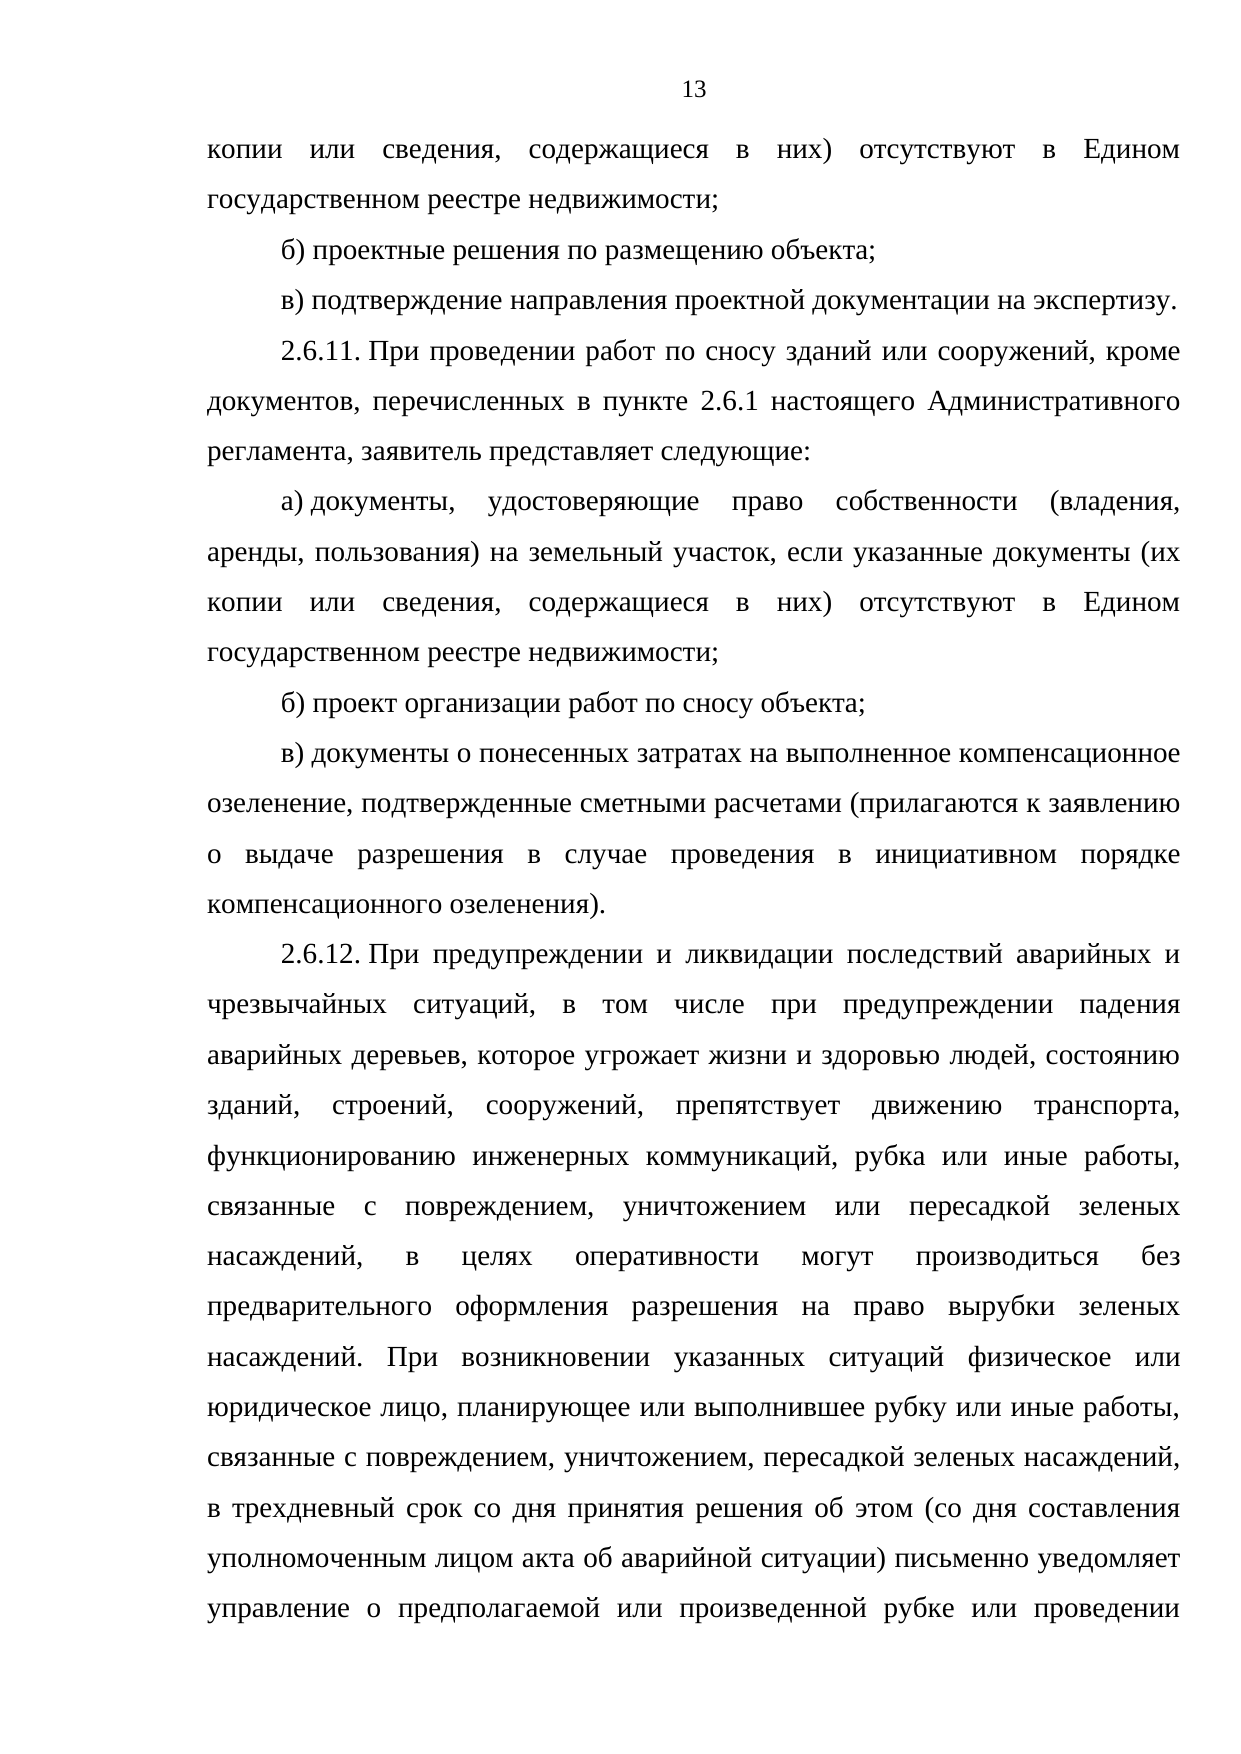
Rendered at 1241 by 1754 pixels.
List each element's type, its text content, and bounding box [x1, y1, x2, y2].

text в) документы о понесенных затратах на выполненное компенсационное озеленение, подтвержденные сметными расчетами (прилагаются к заявлению о выдаче разрешения в случае проведения в инициативном порядке компенсационного озеленения). [207, 735, 1181, 919]
text б) проект организации работ по сносу объекта; [207, 685, 1181, 718]
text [207, 131, 1181, 215]
text б) проектные решения по размещению объекта; [207, 232, 1181, 266]
text в) подтверждение направления проектной документации на экспертизу. [207, 282, 1181, 316]
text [207, 936, 1181, 1624]
text 2.6.11. При проведении работ по сносу зданий или сооружений, кроме документов, перечисленных в пункте 2.6.1 настоящего Административного регламента, заявитель представляет следующие: [207, 333, 1181, 467]
